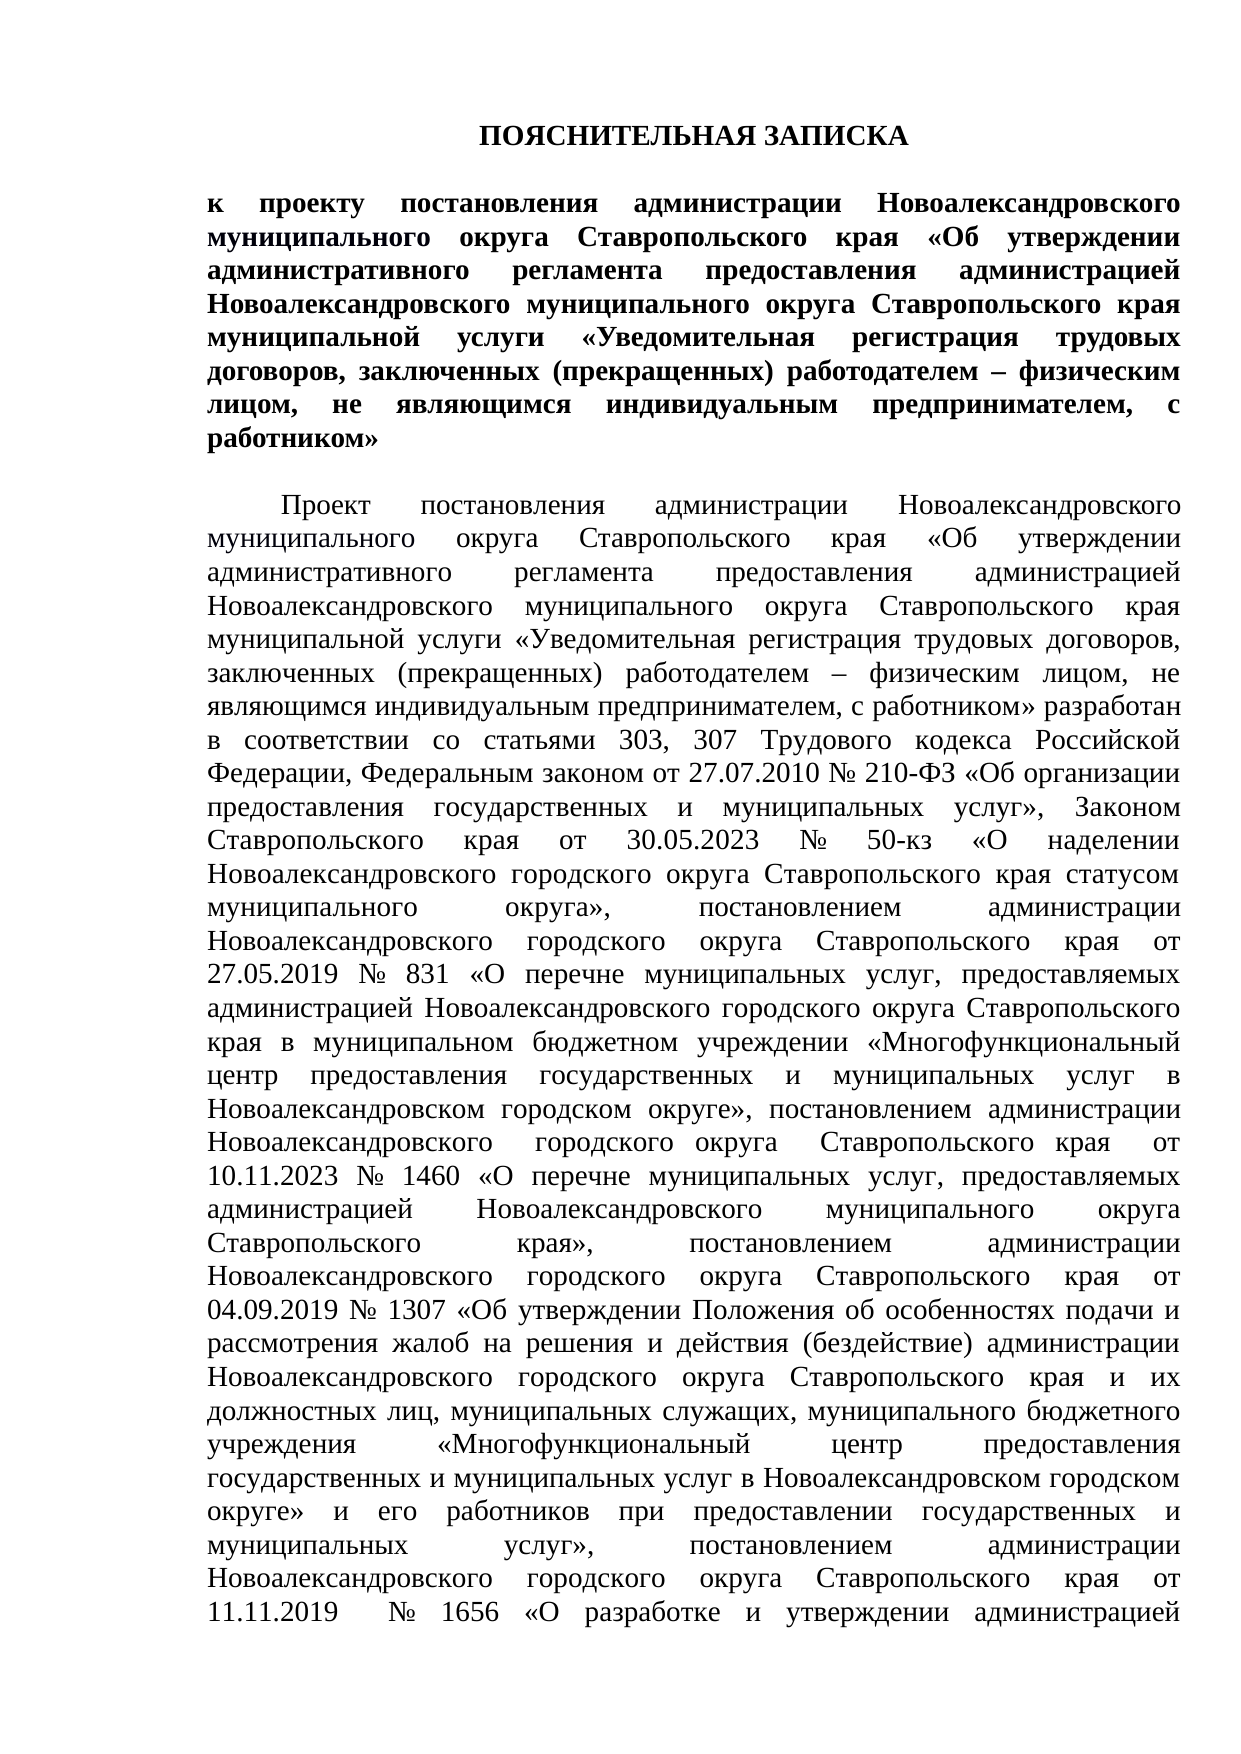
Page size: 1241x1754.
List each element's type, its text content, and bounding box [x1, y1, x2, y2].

text к проекту постановления администрации Новоалександровского муниципального округа Ставропольского края «Об утверждении административного регламента предоставления администрацией Новоалександровского муниципального округа Ставропольского края муниципальной услуги «Уведомительная регистрация трудовых договоров, заключенных (прекращенных) работодателем – физическим лицом, не являющимся индивидуальным предпринимателем, с работником» [207, 185, 1181, 453]
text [207, 487, 1181, 1627]
text ПОЯСНИТЕЛЬНАЯ ЗАПИСКА [207, 118, 1181, 152]
